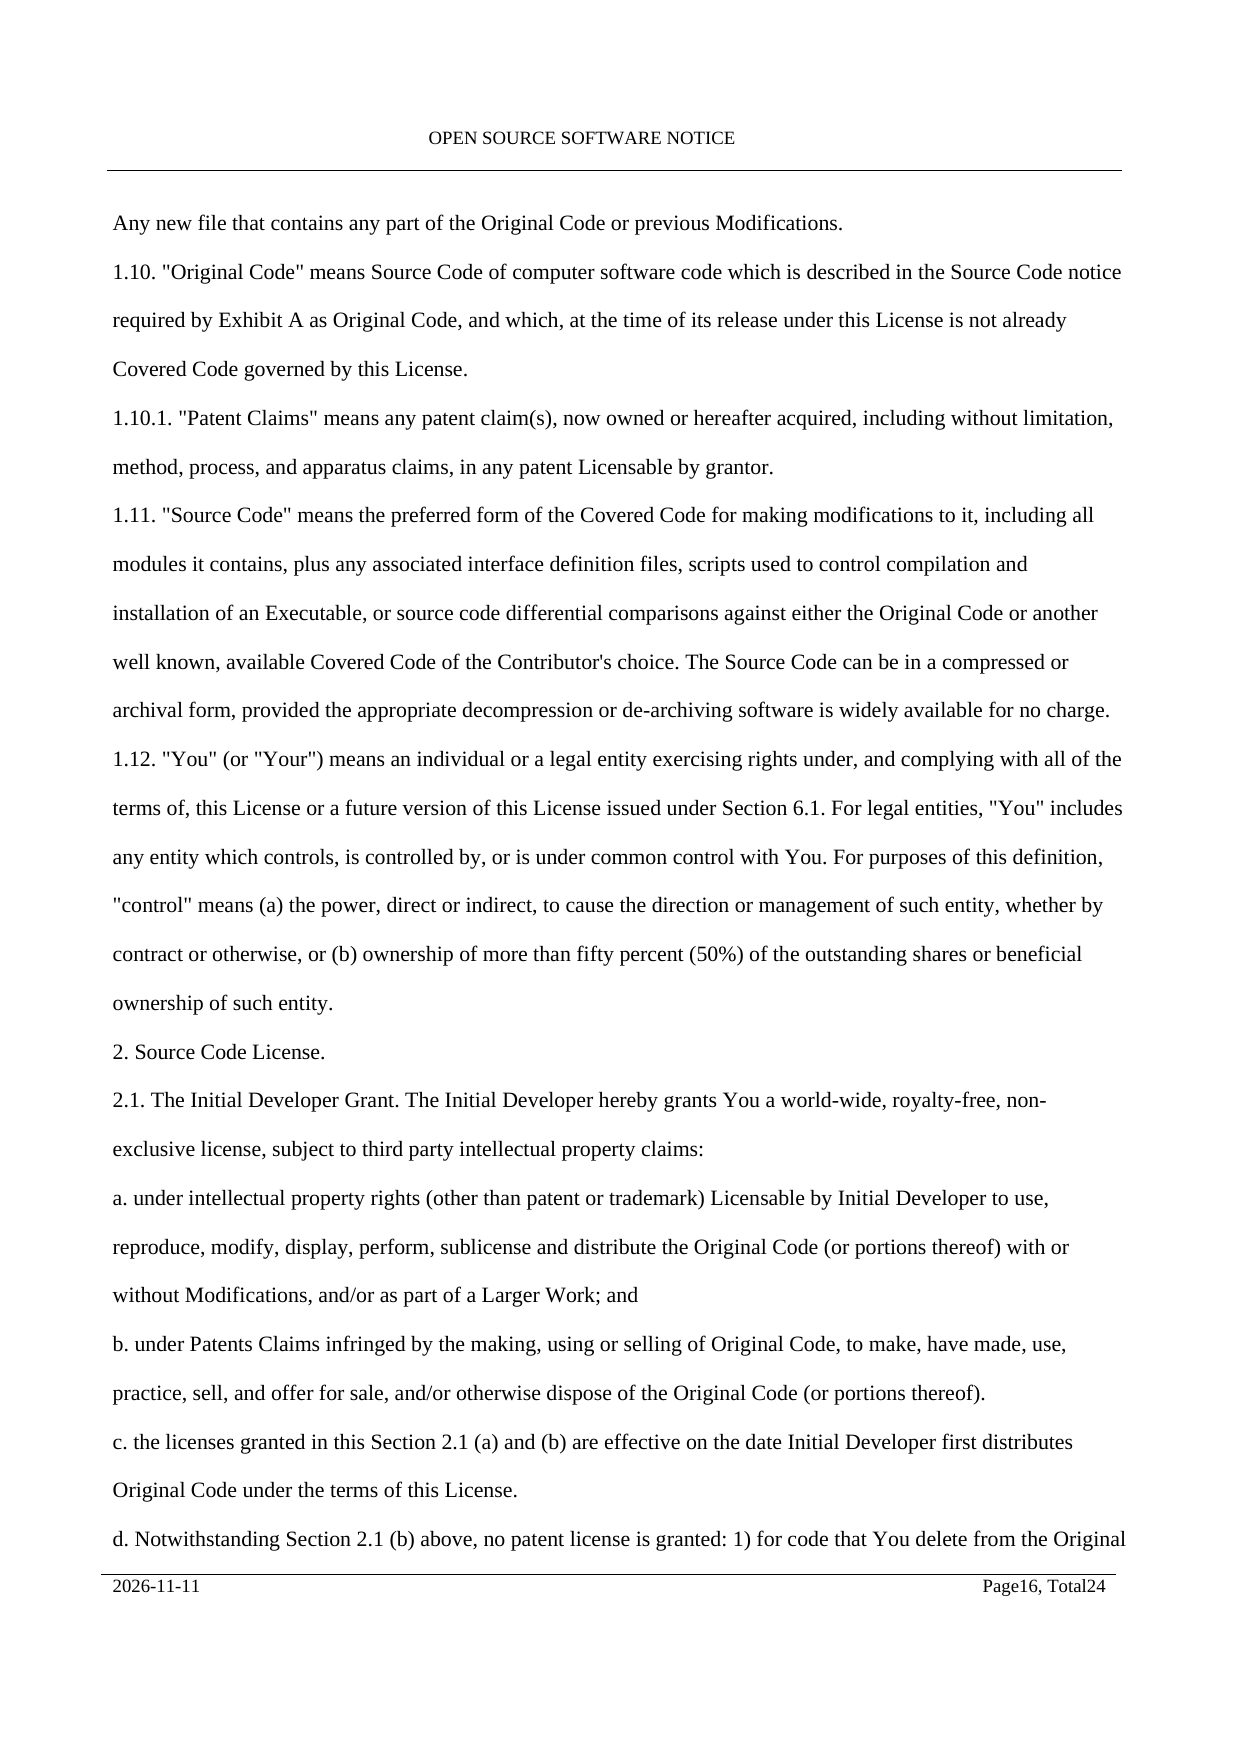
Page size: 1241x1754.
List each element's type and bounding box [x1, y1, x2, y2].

text [112, 206, 1128, 1555]
